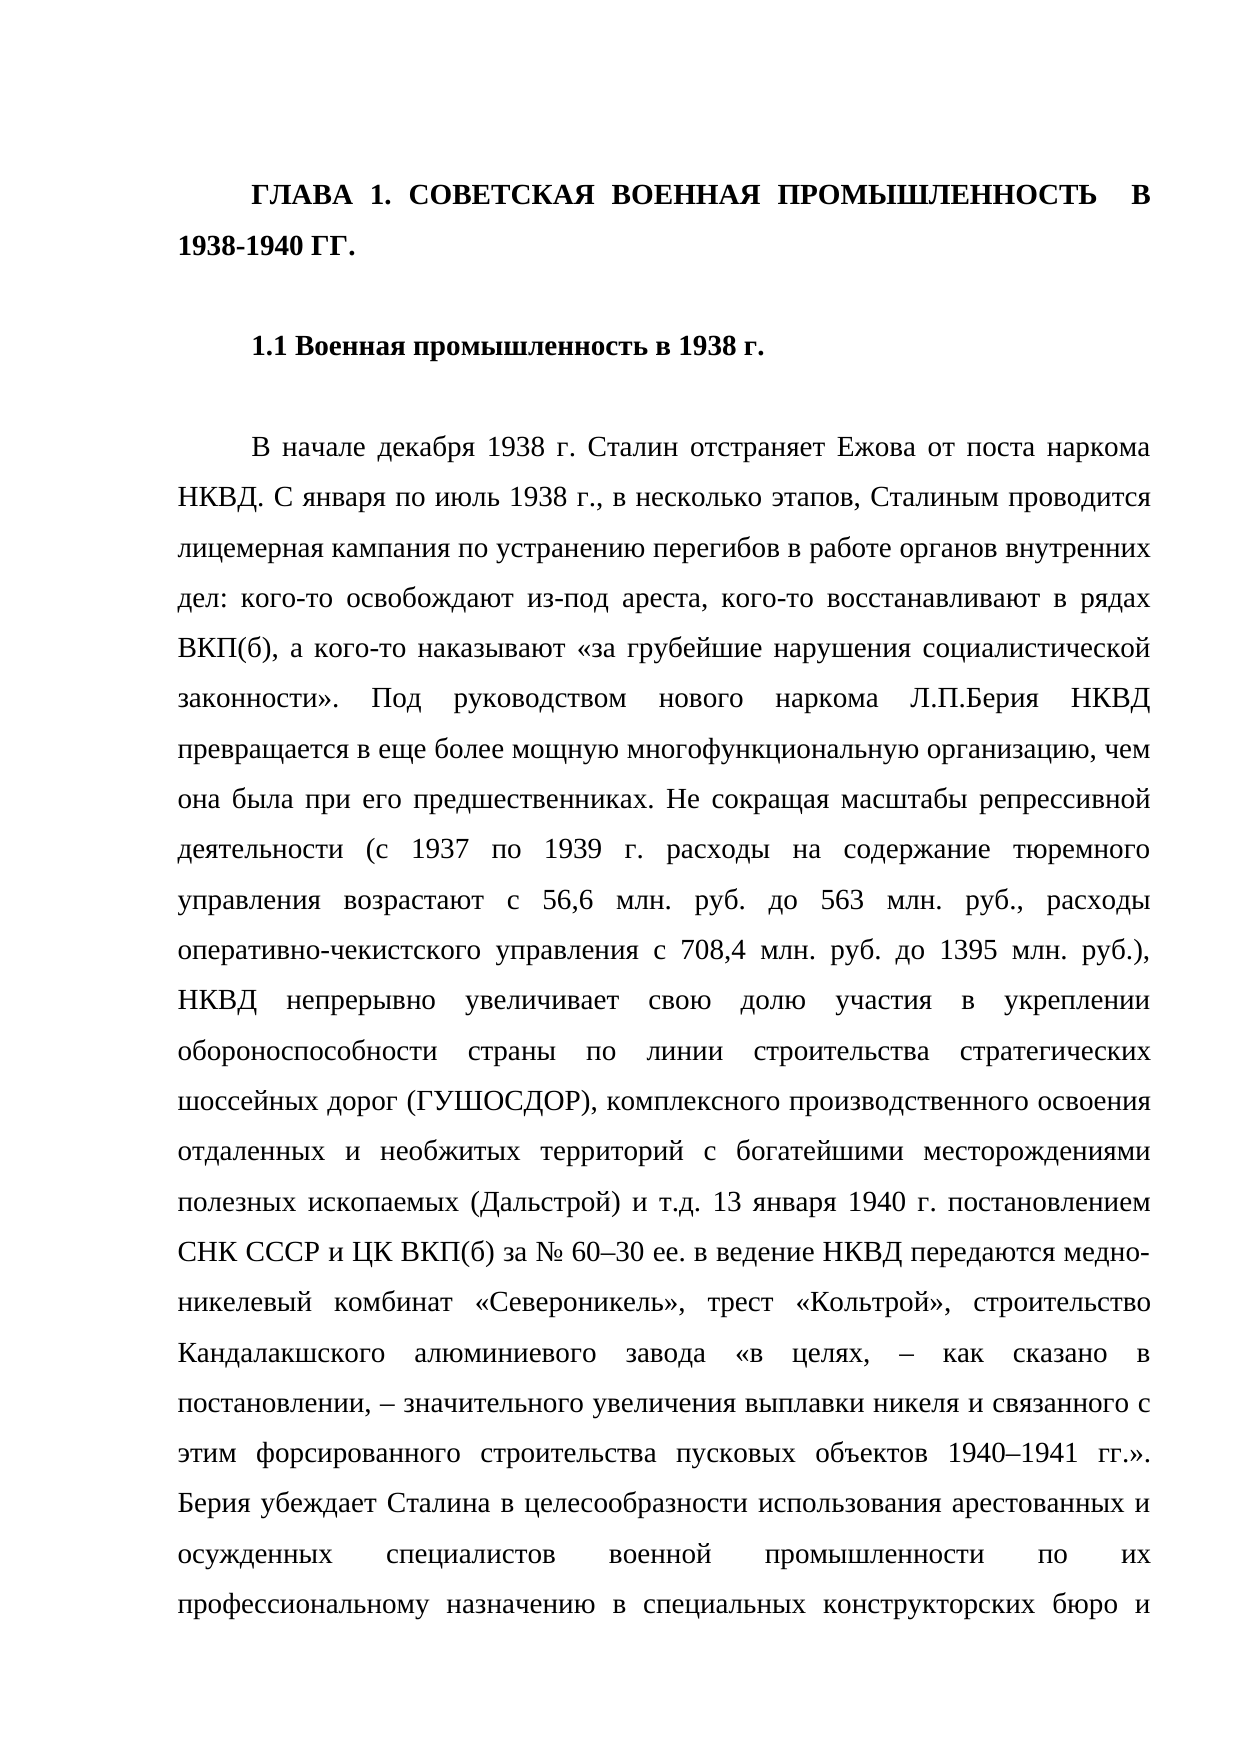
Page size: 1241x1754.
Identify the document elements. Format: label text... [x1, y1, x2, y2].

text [177, 429, 1152, 1620]
text 1.1 Военная промышленность в 1938 г. [177, 328, 1152, 362]
text ГЛАВА 1. СОВЕТСКАЯ ВОЕННАЯ ПРОМЫШЛЕННОСТЬ В 1938-1940 ГГ. [177, 177, 1152, 261]
